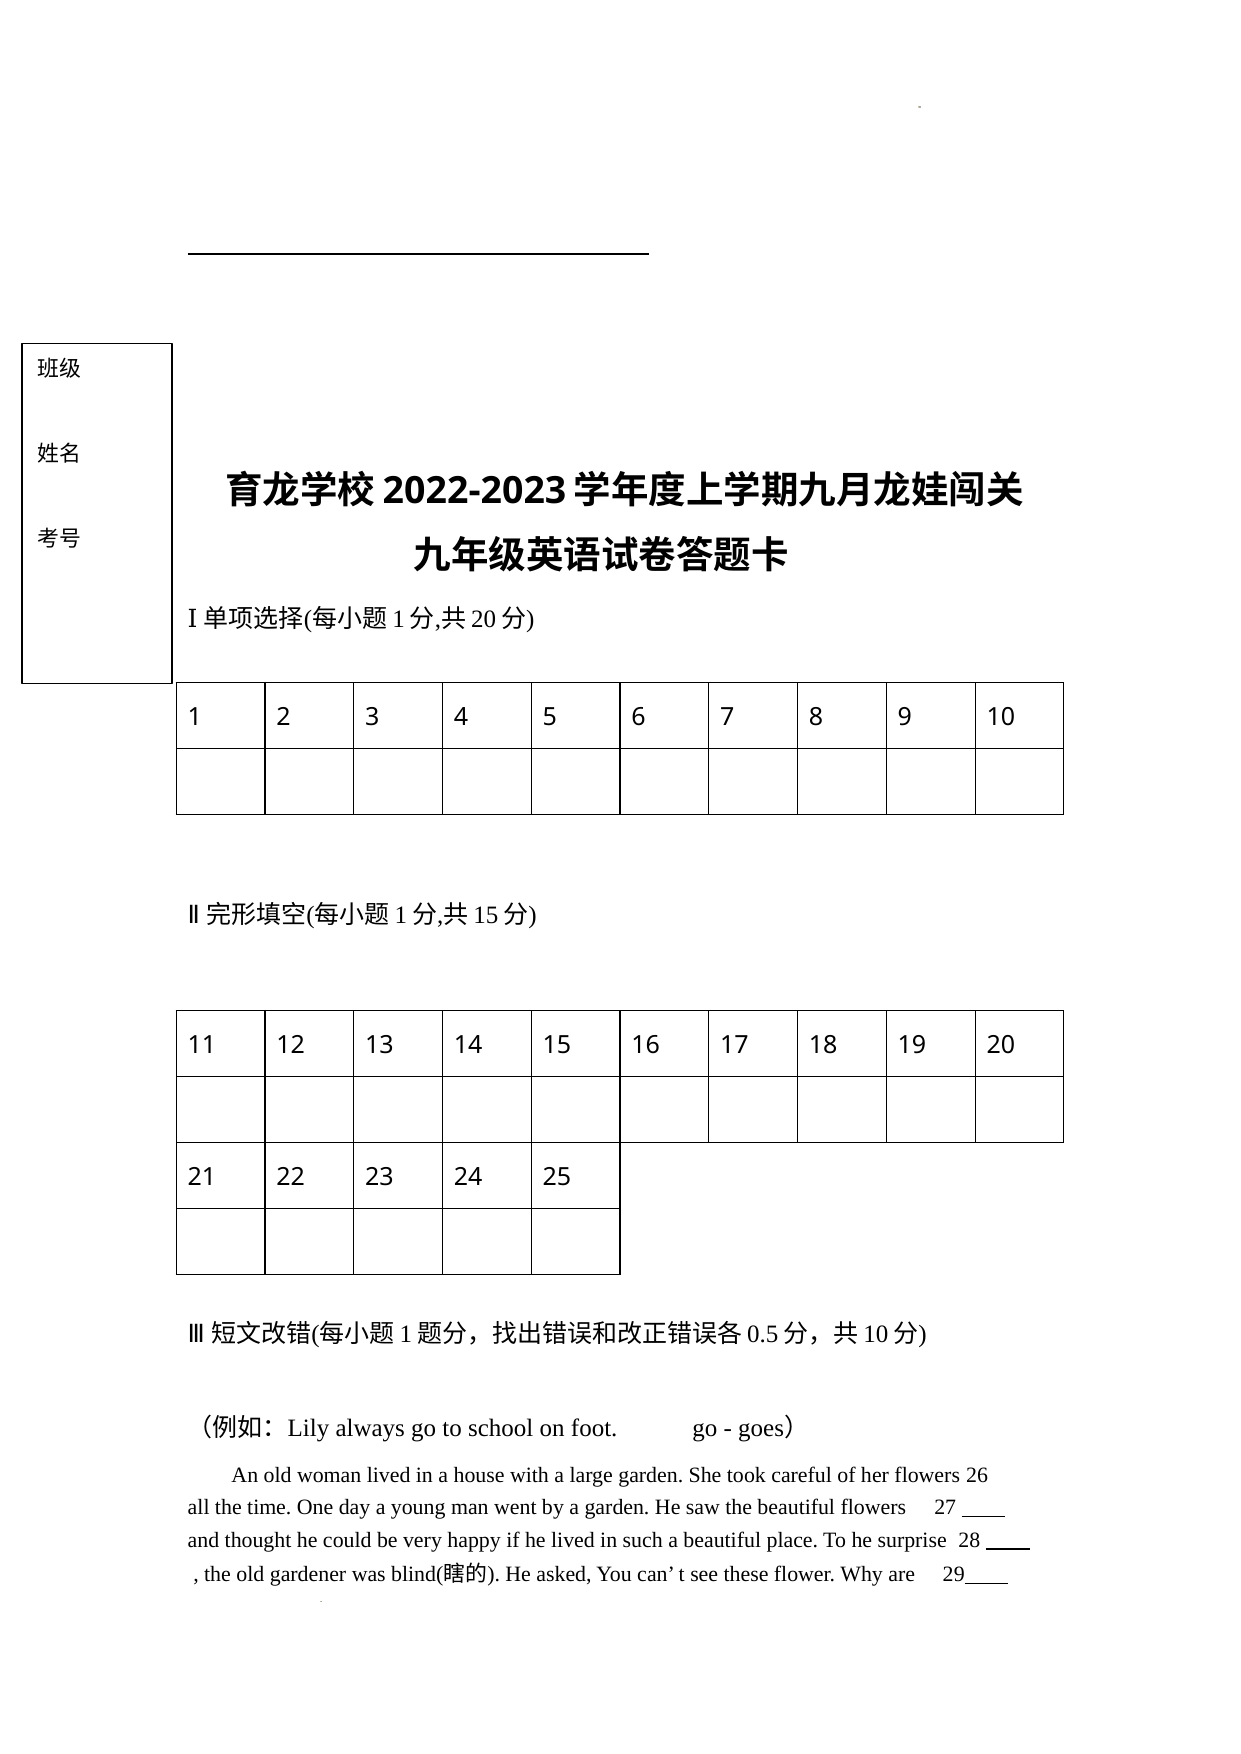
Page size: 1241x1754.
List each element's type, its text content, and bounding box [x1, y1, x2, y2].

table_header 8 [798, 683, 886, 748]
table_header 7 [709, 683, 797, 748]
table_header 6 [621, 683, 708, 748]
table_cell [532, 1209, 619, 1274]
table_cell [621, 749, 708, 814]
table_cell [177, 749, 264, 814]
table_cell [266, 1209, 353, 1274]
table_header 1 [177, 683, 264, 748]
table_cell [177, 1209, 264, 1274]
table_cell [976, 1077, 1063, 1142]
table_cell [532, 749, 619, 814]
table_cell [798, 749, 886, 814]
table_header 2 [266, 683, 353, 748]
table_cell [354, 1209, 442, 1274]
table_header 20 [976, 1011, 1063, 1076]
table_cell [354, 1077, 442, 1142]
table_cell [976, 749, 1063, 814]
table_header 9 [887, 683, 975, 748]
table_cell [709, 749, 797, 814]
table_cell 25 [532, 1143, 619, 1208]
table_cell [532, 1077, 619, 1142]
table_cell [443, 1209, 531, 1274]
table_header 18 [798, 1011, 886, 1076]
table_cell 21 [177, 1143, 264, 1208]
table_cell [177, 1077, 264, 1142]
text 育龙学校2022-2023学年度上学期九月龙娃闯关 [187, 454, 1053, 519]
table_header 11 [177, 1011, 264, 1076]
table_header 17 [709, 1011, 797, 1076]
text , the old gardener was blind(瞎的). He asked, You can’ t see these flower. Why are 29 [187, 1555, 1053, 1588]
table_header 14 [443, 1011, 531, 1076]
table_cell [621, 1077, 708, 1142]
table_cell [798, 1077, 886, 1142]
table_cell [443, 749, 531, 814]
table_cell [443, 1077, 531, 1142]
text 九年级英语试卷答题卡 [187, 519, 1053, 584]
text （例如：Lily always go to school on foot. go - goes） [187, 1393, 1053, 1458]
table_header 3 [354, 683, 442, 748]
text An old woman lived in a house with a large garden. She took careful of her flowers 26 [187, 1458, 1053, 1490]
table_header 5 [532, 683, 619, 748]
table_header 19 [887, 1011, 975, 1076]
text Ⅰ 单项选择(每小题1分,共20分) [187, 584, 1053, 649]
table_cell [887, 749, 975, 814]
table_cell 22 [266, 1143, 353, 1208]
table_header 16 [621, 1011, 708, 1076]
table_header 13 [354, 1011, 442, 1076]
table_cell [354, 749, 442, 814]
text and thought he could be very happy if he lived in such a beautiful place. To he surprise 28 [187, 1523, 1053, 1555]
table_cell 23 [354, 1143, 442, 1208]
table_header 10 [976, 683, 1063, 748]
text Ⅲ 短文改错(每小题1题分，找出错误和改正错误各0.5分，共10分) [187, 1299, 1053, 1364]
table_cell [887, 1077, 975, 1142]
text Ⅱ 完形填空(每小题1分,共15分) [187, 880, 1053, 945]
table_cell 24 [443, 1143, 531, 1208]
text all the time. One day a young man went by a garden. He saw the beautiful flowers 27 [187, 1490, 1053, 1523]
table_header 15 [532, 1011, 619, 1076]
table_cell [266, 749, 353, 814]
table_cell [266, 1077, 353, 1142]
table_cell [709, 1077, 797, 1142]
table_header 12 [266, 1011, 353, 1076]
table_header 4 [443, 683, 531, 748]
